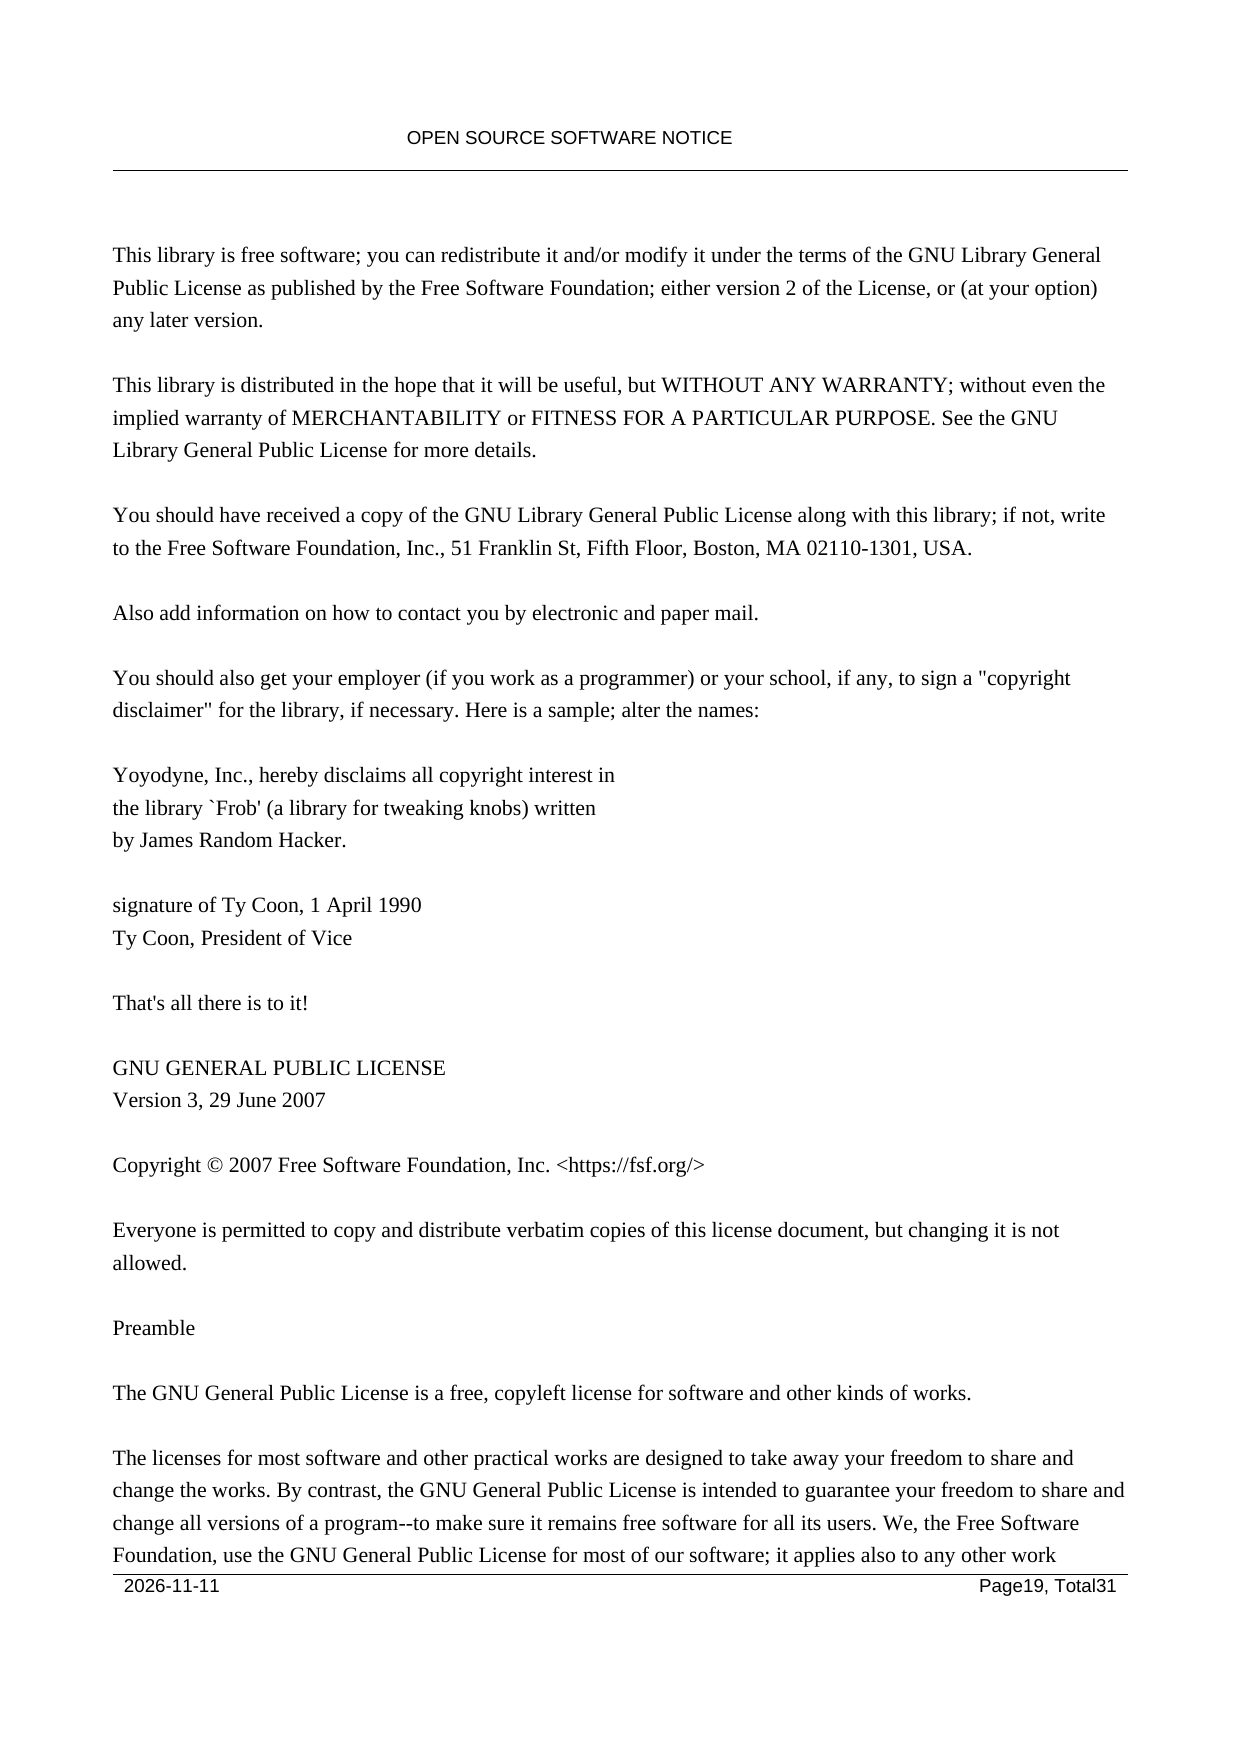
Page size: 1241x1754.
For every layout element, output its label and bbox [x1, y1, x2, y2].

text [112, 206, 1128, 1571]
